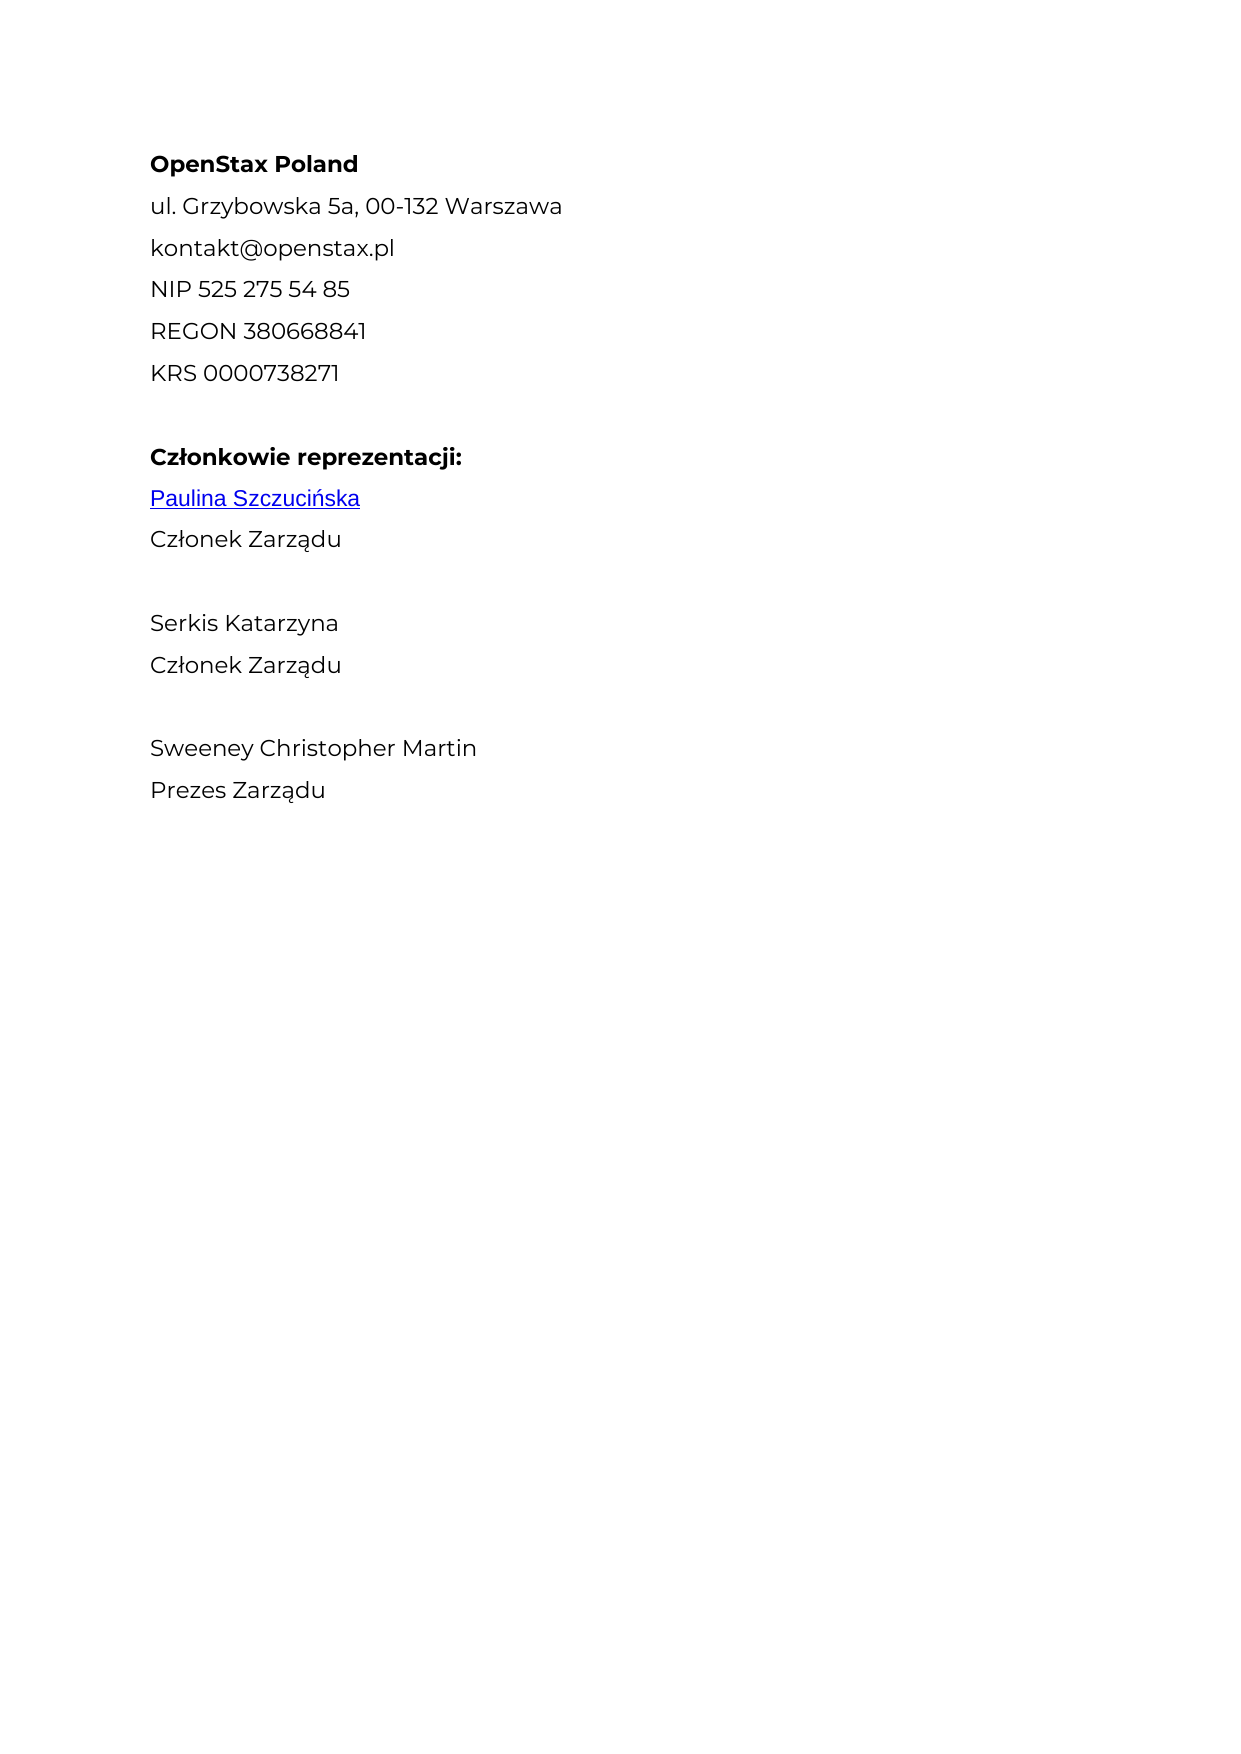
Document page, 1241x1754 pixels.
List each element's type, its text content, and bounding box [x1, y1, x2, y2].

text Członek Zarządu [150, 525, 1090, 553]
text Członkowie reprezentacji: [150, 443, 1090, 471]
text Sweeney Christopher Martin [150, 735, 1090, 763]
text Członek Zarządu [150, 651, 1090, 679]
text Serkis Katarzyna [150, 609, 1090, 637]
text REGON 380668841 [150, 317, 1090, 345]
text Prezes Zarządu [150, 777, 1090, 804]
text ul. Grzybowska 5a, 00-132 Warszawa [150, 192, 1090, 220]
text OpenStax Poland [150, 150, 1090, 178]
text kontakt@openstax.pl [150, 234, 1090, 262]
text Paulina Szczucińska [150, 485, 1090, 511]
text KRS 0000738271 [150, 359, 1090, 387]
text NIP 525 275 54 85 [150, 276, 1090, 303]
